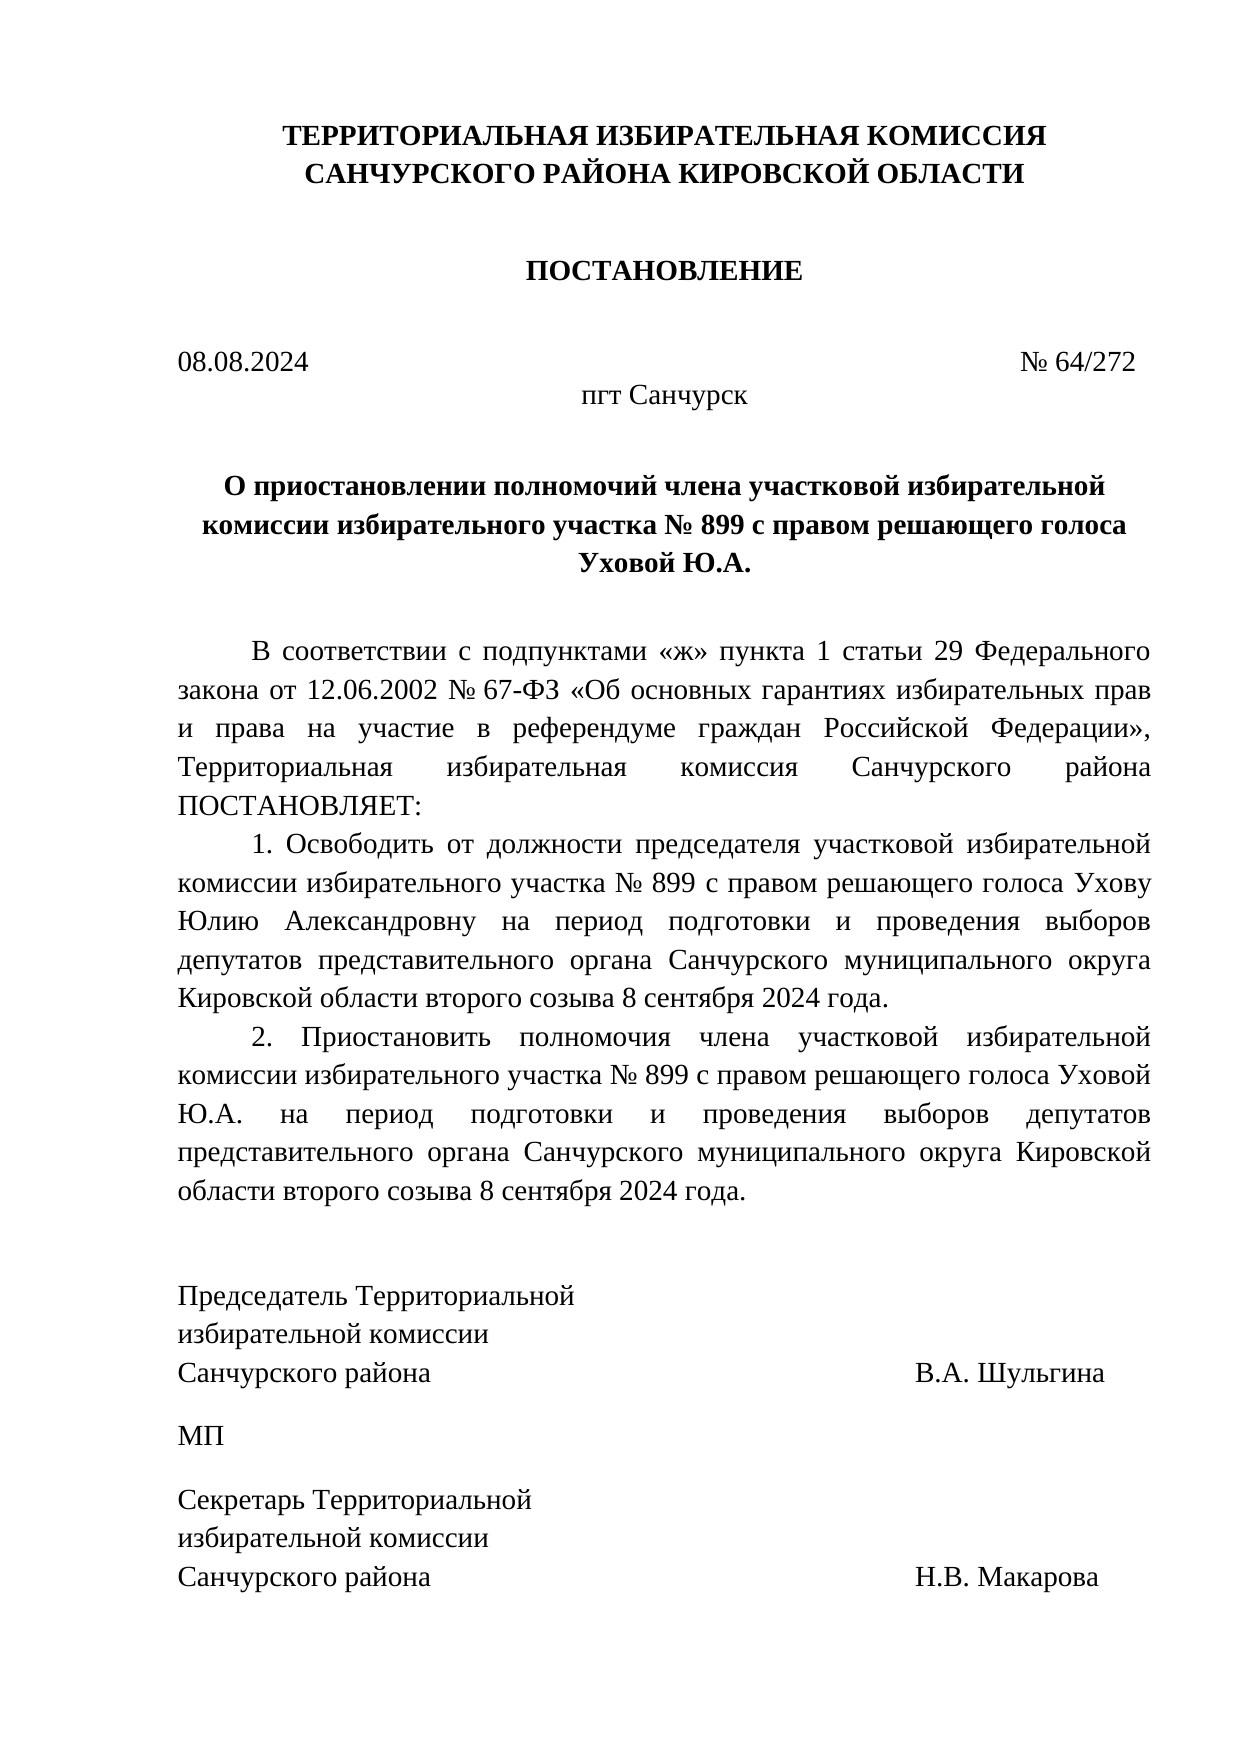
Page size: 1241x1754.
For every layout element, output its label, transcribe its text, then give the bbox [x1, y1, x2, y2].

text ПОСТАНОВЛЕНИЕ [177, 253, 1152, 286]
text САНЧУРСКОГО РАЙОНА КИРОВСКОЙ ОБЛАСТИ [177, 157, 1152, 190]
text пгт Санчурск [177, 377, 1152, 411]
text 08.08.2024 № 64/272 [177, 344, 1152, 377]
text В соответствии с подпунктами «ж» пункта 1 статьи 29 Федерального закона от 12.06.2002 № 67-ФЗ «Об основных гарантиях избирательных прав и права на участие в референдуме граждан Российской Федерации», Территориальная избирательная комиссия Санчурского района ПОСТАНОВЛЯЕТ: [177, 633, 1152, 821]
text Санчурского района Н.В. Макарова [177, 1559, 1152, 1592]
text избирательной комиссии [177, 1316, 1152, 1350]
text 2. Приостановить полномочия члена участковой избирательной комиссии избирательного участка № 899 с правом решающего голоса Уховой Ю.А. на период подготовки и проведения выборов депутатов представительного органа Санчурского муниципального округа Кировской области второго созыва 8 сентября 2024 года. [177, 1019, 1152, 1207]
text Санчурского района В.А. Шульгина [177, 1355, 1152, 1388]
text О приостановлении полномочий члена участковой избирательной комиссии избирательного участка № 899 с правом решающего голоса Уховой Ю.А. [177, 468, 1152, 579]
text Секретарь Территориальной [177, 1482, 1152, 1515]
text 1. Освободить от должности председателя участковой избирательной комиссии избирательного участка № 899 с правом решающего голоса Ухову Юлию Александровну на период подготовки и проведения выборов депутатов представительного органа Санчурского муниципального округа Кировской области второго созыва 8 сентября 2024 года. [177, 826, 1152, 1014]
text Председатель Территориальной [177, 1278, 1152, 1311]
text избирательной комиссии [177, 1520, 1152, 1554]
text ТЕРРИТОРИАЛЬНАЯ ИЗБИРАТЕЛЬНАЯ КОМИССИЯ [177, 118, 1152, 152]
text МП [177, 1418, 1152, 1452]
